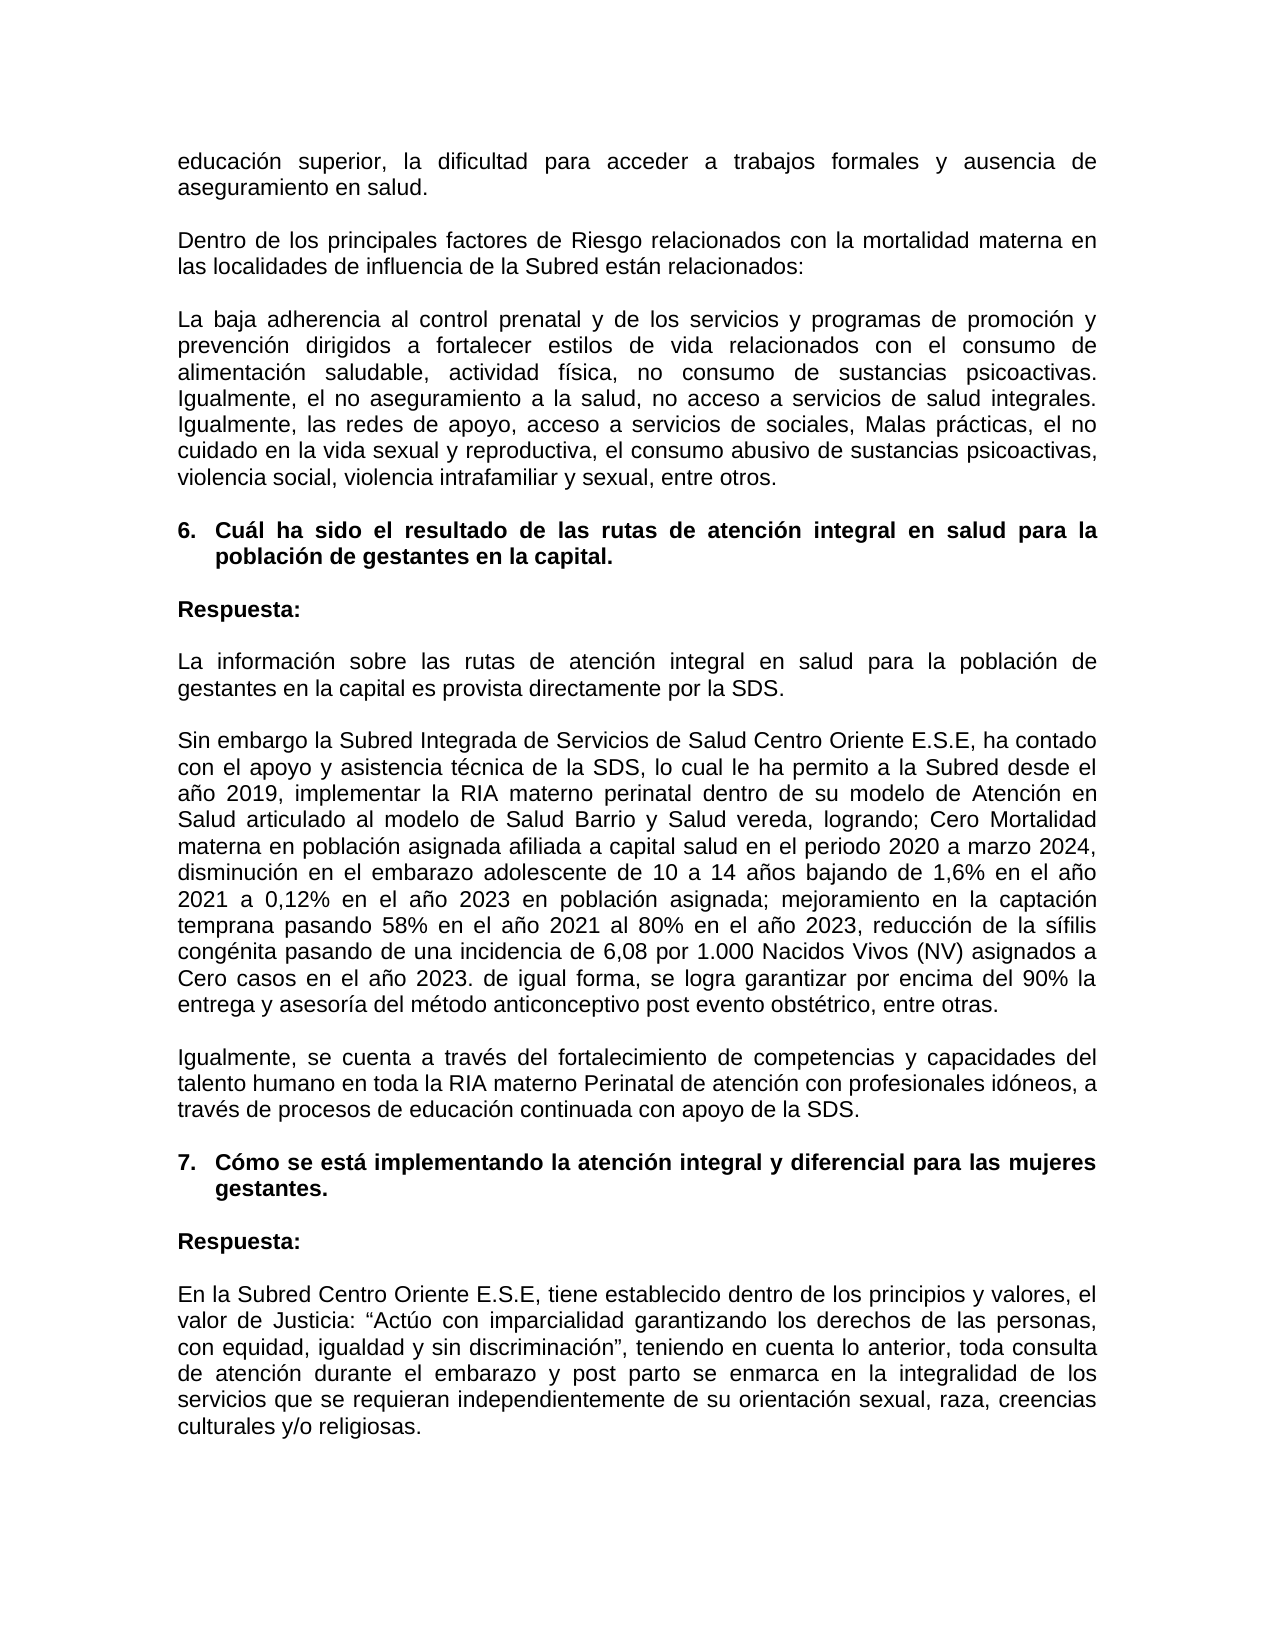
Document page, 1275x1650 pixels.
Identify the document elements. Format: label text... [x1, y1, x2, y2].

text La baja adherencia al control prenatal y de los servicios y programas de promoción y prevención dirigidos a fortalecer estilos de vida relacionados con el consumo de alimentación saludable, actividad física, no consumo de sustancias psicoactivas. Igualmente, el no aseguramiento a la salud, no acceso a servicios de salud integrales. Igualmente, las redes de apoyo, acceso a servicios de sociales, Malas prácticas, el no cuidado en la vida sexual y reproductiva, el consumo abusivo de sustancias psicoactivas, violencia social, violencia intrafamiliar y sexual, entre otros. [177, 306, 1098, 490]
text Respuesta: [177, 1228, 1098, 1254]
text La información sobre las rutas de atención integral en salud para la población de gestantes en la capital es provista directamente por la SDS. [177, 648, 1098, 701]
text Igualmente, se cuenta a través del fortalecimiento de competencias y capacidades del talento humano en toda la RIA materno Perinatal de atención con profesionales idóneos, a través de procesos de educación continuada con apoyo de la SDS. [177, 1044, 1098, 1123]
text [177, 148, 1098, 200]
text Sin embargo la Subred Integrada de Servicios de Salud Centro Oriente E.S.E, ha contado con el apoyo y asistencia técnica de la SDS, lo cual le ha permito a la Subred desde el año 2019, implementar la RIA materno perinatal dentro de su modelo de Atención en Salud articulado al modelo de Salud Barrio y Salud vereda, logrando; Cero Mortalidad materna en población asignada afiliada a capital salud en el periodo 2020 a marzo 2024, disminución en el embarazo adolescente de 10 a 14 años bajando de 1,6% en el año 2021 a 0,12% en el año 2023 en población asignada; mejoramiento en la captación temprana pasando 58% en el año 2021 al 80% en el año 2023, reducción de la sífilis congénita pasando de una incidencia de 6,08 por 1.000 Nacidos Vivos (NV) asignados a Cero casos en el año 2023. de igual forma, se logra garantizar por encima del 90% la entrega y asesoría del método anticonceptivo post evento obstétrico, entre otras. [177, 727, 1098, 1017]
list Cómo se está implementando la atención integral y diferencial para las mujeres gestantes. [177, 1149, 1098, 1202]
text En la Subred Centro Oriente E.S.E, tiene establecido dentro de los principios y valores, el valor de Justicia: “Actúo con imparcialidad garantizando los derechos de las personas, con equidad, igualdad y sin discriminación”, teniendo en cuenta lo anterior, toda consulta de atención durante el embarazo y post parto se enmarca en la integralidad de los servicios que se requieran independientemente de su orientación sexual, raza, creencias culturales y/o religiosas. [177, 1281, 1098, 1439]
text Dentro de los principales factores de Riesgo relacionados con la mortalidad materna en las localidades de influencia de la Subred están relacionados: [177, 227, 1098, 279]
text Respuesta: [177, 596, 1098, 622]
list Cuál ha sido el resultado de las rutas de atención integral en salud para la población de gestantes en la capital. [177, 517, 1098, 569]
